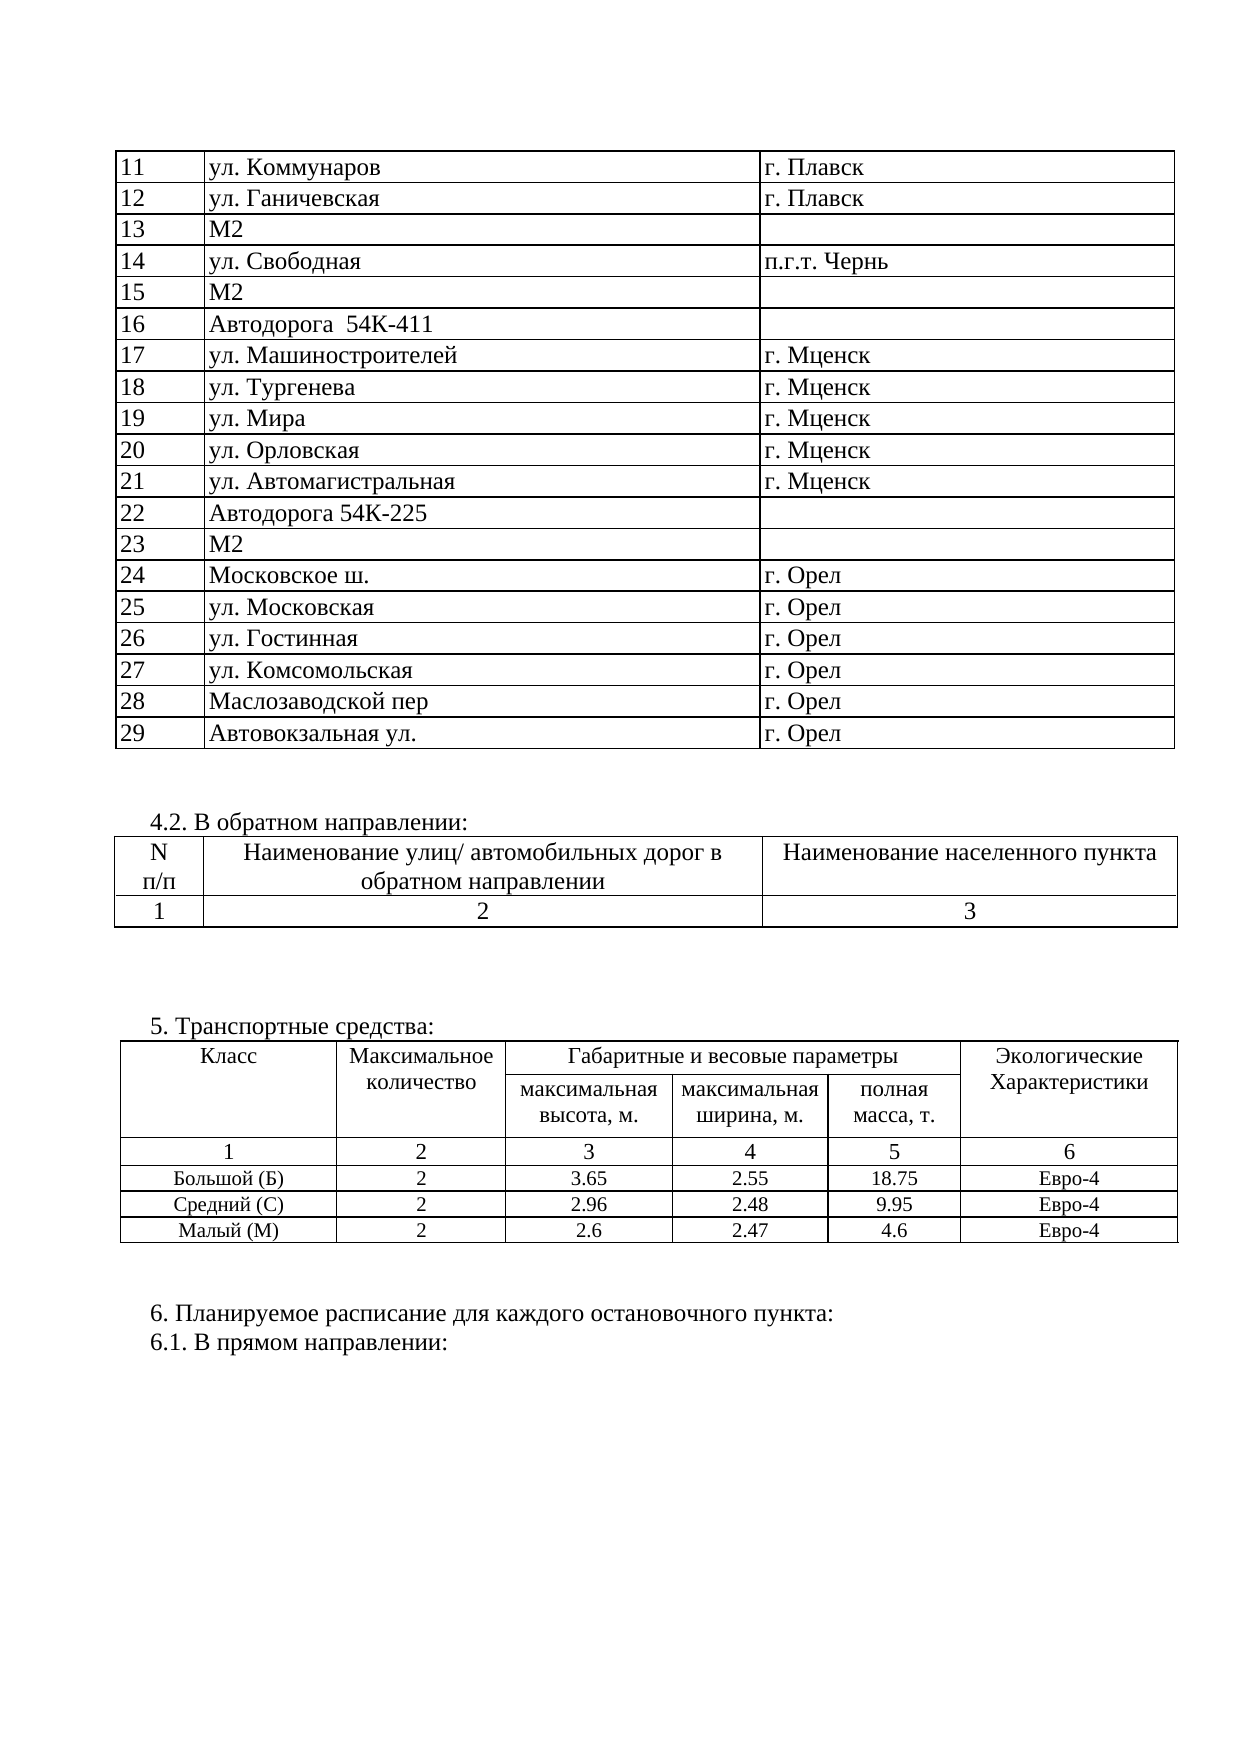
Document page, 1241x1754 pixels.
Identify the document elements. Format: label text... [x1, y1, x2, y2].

table_cell 19 [117, 403, 204, 433]
table_cell [761, 498, 1174, 527]
text 4.2. В обратном направлении: [150, 807, 1090, 836]
table_cell г. Мценск [761, 435, 1174, 464]
table_cell М2 [205, 215, 759, 244]
table_cell [761, 277, 1174, 307]
table_cell г. Орел [761, 592, 1174, 622]
table_cell 28 [117, 686, 204, 716]
table_cell 24 [117, 561, 204, 590]
table_cell максимальная высота, м. [506, 1075, 672, 1137]
table_cell Автодорога 54К-411 [205, 309, 759, 339]
table_header N п/п [115, 837, 203, 894]
text 6.1. В прямом направлении: [150, 1327, 1090, 1356]
table_cell Малый (М) [121, 1218, 336, 1242]
table_cell ул. Орловская [205, 435, 759, 464]
table_header Класс [121, 1042, 336, 1137]
table_cell 6 [961, 1138, 1177, 1165]
table_cell ул. Автомагистральная [205, 466, 759, 496]
table_cell 17 [117, 340, 204, 370]
table_cell М2 [205, 277, 759, 307]
table_cell г. Мценск [761, 403, 1174, 433]
table_cell ул. Тургенева [205, 372, 759, 402]
table_cell Евро-4 [961, 1192, 1177, 1216]
table_cell г. Орел [761, 623, 1174, 653]
table_cell 2.47 [673, 1218, 827, 1242]
table_cell 21 [117, 466, 204, 496]
table_cell 2.96 [506, 1192, 672, 1216]
table_cell 29 [117, 718, 204, 748]
table_cell 4 [673, 1138, 827, 1165]
table_cell ул. Комсомольская [205, 655, 759, 685]
table_cell [761, 215, 1174, 244]
table_cell г. Орел [761, 655, 1174, 685]
table_cell Евро-4 [961, 1166, 1177, 1190]
table_header Экологические Характеристики [961, 1042, 1177, 1137]
table_cell ул. Машиностроителей [205, 340, 759, 370]
table_cell Евро-4 [961, 1218, 1177, 1242]
table_cell 15 [117, 277, 204, 307]
table_cell 16 [117, 309, 204, 339]
table_cell 5 [829, 1138, 960, 1165]
table_cell 25 [117, 592, 204, 622]
table_cell 13 [117, 215, 204, 244]
table_cell г. Мценск [761, 372, 1174, 402]
text 6. Планируемое расписание для каждого остановочного пункта: [150, 1298, 1090, 1327]
table_cell 26 [117, 623, 204, 653]
table_cell 3.65 [506, 1166, 672, 1190]
table_cell 2 [337, 1166, 505, 1190]
table_cell Большой (Б) [121, 1166, 336, 1190]
table_cell 18.75 [829, 1166, 960, 1190]
table_cell г. Орел [761, 718, 1174, 748]
table_cell 2 [337, 1218, 505, 1242]
table_cell 2 [337, 1138, 505, 1165]
table_cell 2 [204, 896, 762, 926]
table_cell 12 [117, 183, 204, 213]
table_cell 18 [117, 372, 204, 402]
table_cell 3 [763, 895, 1177, 926]
table_header Наименование улиц/ автомобильных дорог в обратном направлении [204, 837, 762, 894]
table_header Максимальное количество [337, 1042, 505, 1137]
table_cell 22 [117, 498, 204, 527]
table_cell ул. Московская [205, 592, 759, 622]
table_cell г. Мценск [761, 340, 1174, 370]
table_cell ул. Мира [205, 403, 759, 433]
table_cell Автодорога 54К-225 [205, 498, 759, 527]
table_cell 3 [506, 1138, 672, 1165]
table_cell 1 [115, 896, 203, 926]
table_cell ул. Свободная [205, 246, 759, 276]
table_cell 2.6 [506, 1218, 672, 1242]
table_cell [761, 529, 1174, 559]
table_cell ул. Коммунаров [205, 152, 759, 181]
table_cell п.г.т. Чернь [761, 246, 1174, 276]
table_cell ул. Ганичевская [205, 183, 759, 213]
table_cell [761, 309, 1174, 339]
table_cell 14 [117, 246, 204, 276]
table_cell Маслозаводской пер [205, 686, 759, 716]
table_cell 2.48 [673, 1192, 827, 1216]
table_cell 1 [121, 1138, 336, 1165]
table_cell 4.6 [829, 1218, 960, 1242]
table_cell г. Мценск [761, 466, 1174, 496]
table_cell Автовокзальная ул. [205, 718, 759, 748]
table_cell 27 [117, 655, 204, 685]
table_cell г. Плавск [761, 183, 1174, 213]
table_cell полная масса, т. [829, 1075, 960, 1137]
table_cell г. Плавск [761, 152, 1174, 181]
table_cell 23 [117, 529, 204, 559]
table_cell 11 [117, 152, 204, 181]
table_cell г. Орел [761, 561, 1174, 590]
table_cell ул. Гостинная [205, 623, 759, 653]
table_cell М2 [205, 529, 759, 559]
table_cell максимальная ширина, м. [673, 1075, 827, 1137]
table_cell г. Орел [761, 686, 1174, 716]
table_cell 2 [337, 1192, 505, 1216]
table_cell Московское ш. [205, 561, 759, 590]
table_header Наименование населенного пункта [763, 837, 1177, 894]
table_header Габаритные и весовые параметры [506, 1042, 960, 1073]
table_cell 9.95 [829, 1192, 960, 1216]
text 5. Транспортные средства: [150, 1011, 1090, 1040]
table_cell Средний (С) [121, 1192, 336, 1216]
table_cell 20 [117, 435, 204, 464]
table_cell 2.55 [673, 1166, 827, 1190]
